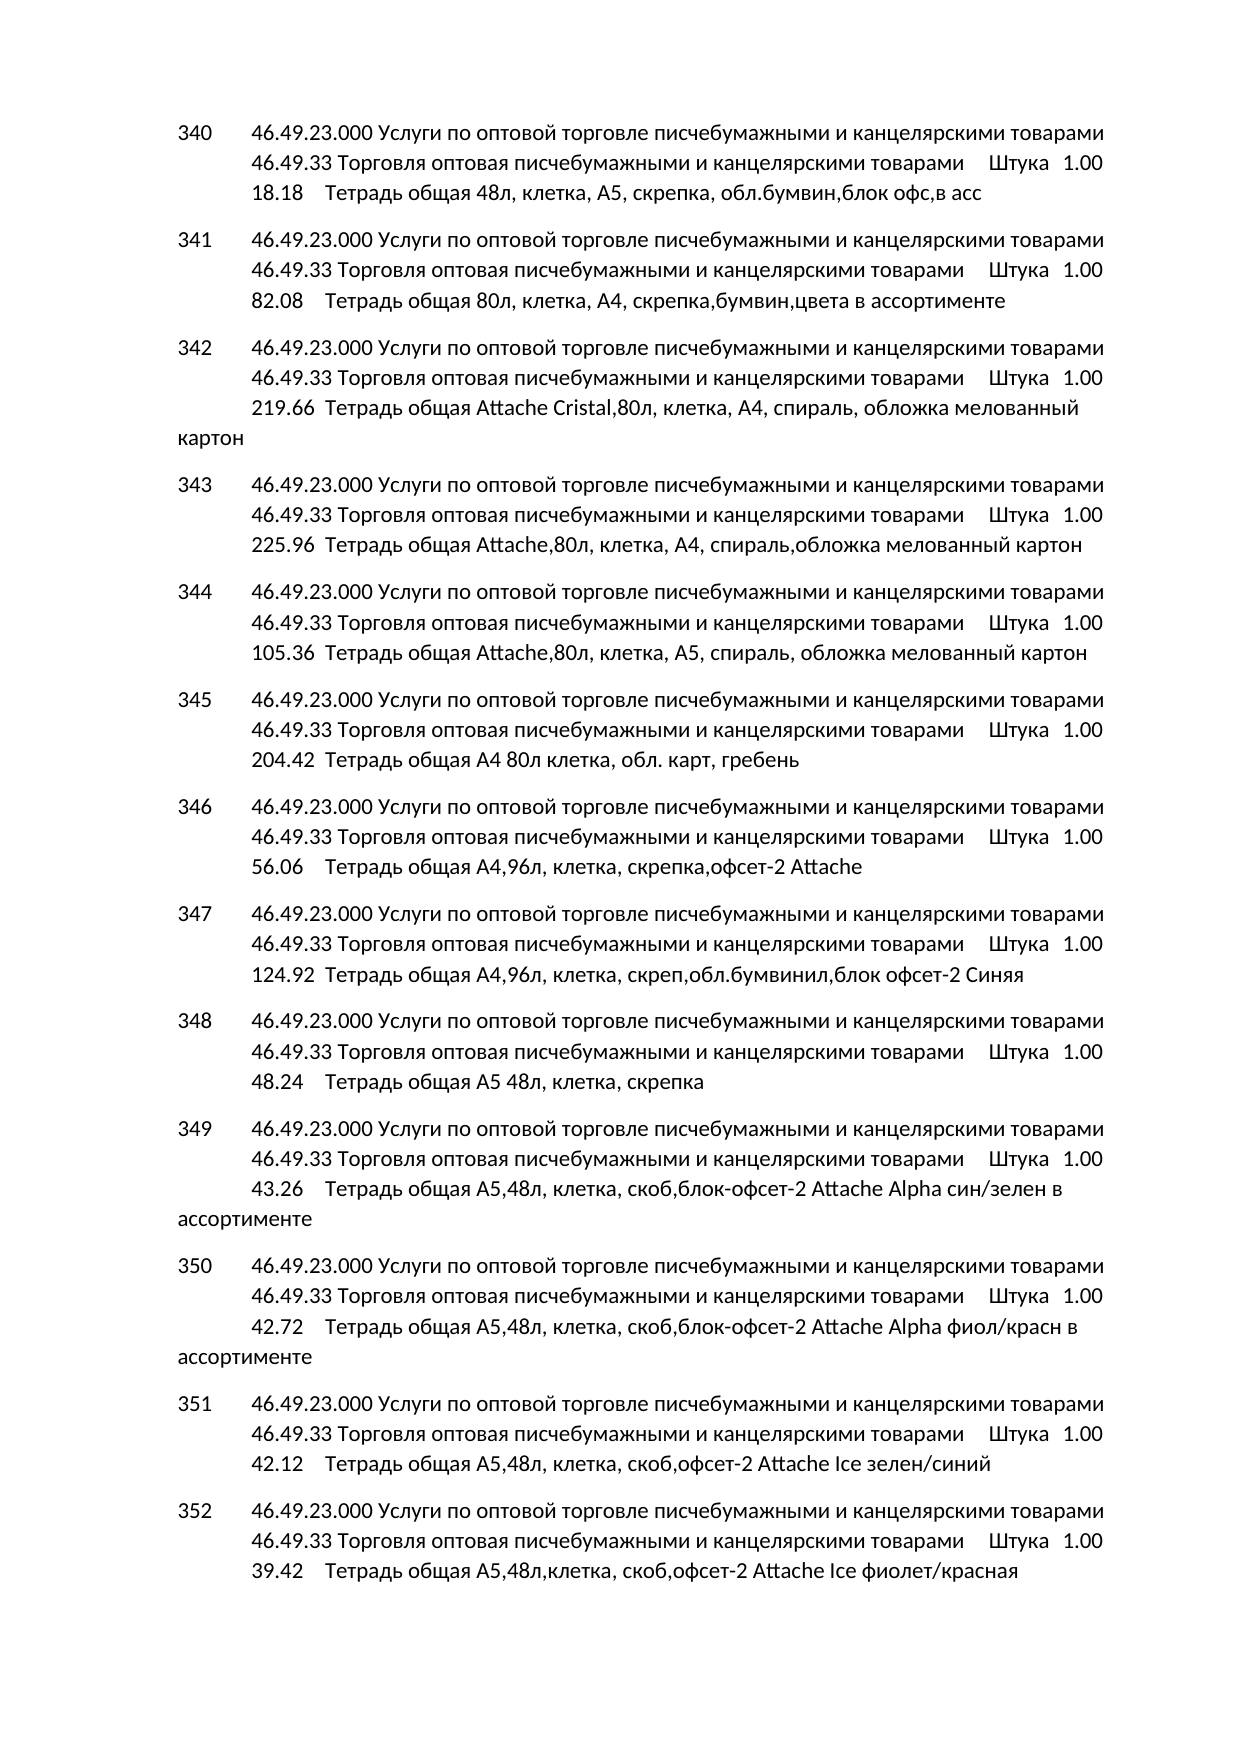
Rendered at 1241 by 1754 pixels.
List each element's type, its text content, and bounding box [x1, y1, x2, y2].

text 343 46.49.23.000 Услуги по оптовой торговле писчебумажными и канцелярскими товарами 46.49.33 Торговля оптовая писчебумажными и канцелярскими товарами Штука 1.00 225.96 Тетрадь общая Attache,80л, клетка, А4, спираль,обложка мелованный картон [177, 470, 1152, 559]
text 346 46.49.23.000 Услуги по оптовой торговле писчебумажными и канцелярскими товарами 46.49.33 Торговля оптовая писчебумажными и канцелярскими товарами Штука 1.00 56.06 Тетрадь общая А4,96л, клетка, скрепка,офсет-2 Attache [177, 792, 1152, 881]
text 340 46.49.23.000 Услуги по оптовой торговле писчебумажными и канцелярскими товарами 46.49.33 Торговля оптовая писчебумажными и канцелярскими товарами Штука 1.00 18.18 Тетрадь общая 48л, клетка, А5, скрепка, обл.бумвин,блок офс,в асс [177, 118, 1152, 207]
text 342 46.49.23.000 Услуги по оптовой торговле писчебумажными и канцелярскими товарами 46.49.33 Торговля оптовая писчебумажными и канцелярскими товарами Штука 1.00 219.66 Тетрадь общая Attache Cristal,80л, клетка, А4, спираль, обложка мелованный картон [177, 333, 1152, 451]
text 351 46.49.23.000 Услуги по оптовой торговле писчебумажными и канцелярскими товарами 46.49.33 Торговля оптовая писчебумажными и канцелярскими товарами Штука 1.00 42.12 Тетрадь общая А5,48л, клетка, скоб,офсет-2 Attache Ice зелен/синий [177, 1389, 1152, 1477]
text 348 46.49.23.000 Услуги по оптовой торговле писчебумажными и канцелярскими товарами 46.49.33 Торговля оптовая писчебумажными и канцелярскими товарами Штука 1.00 48.24 Тетрадь общая А5 48л, клетка, скрепка [177, 1007, 1152, 1095]
text 341 46.49.23.000 Услуги по оптовой торговле писчебумажными и канцелярскими товарами 46.49.33 Торговля оптовая писчебумажными и канцелярскими товарами Штука 1.00 82.08 Тетрадь общая 80л, клетка, А4, скрепка,бумвин,цвета в ассортименте [177, 225, 1152, 314]
text 347 46.49.23.000 Услуги по оптовой торговле писчебумажными и канцелярскими товарами 46.49.33 Торговля оптовая писчебумажными и канцелярскими товарами Штука 1.00 124.92 Тетрадь общая А4,96л, клетка, скреп,обл.бумвинил,блок офсет-2 Синяя [177, 899, 1152, 988]
text 352 46.49.23.000 Услуги по оптовой торговле писчебумажными и канцелярскими товарами 46.49.33 Торговля оптовая писчебумажными и канцелярскими товарами Штука 1.00 39.42 Тетрадь общая А5,48л,клетка, скоб,офсет-2 Attache Ice фиолет/красная [177, 1496, 1152, 1585]
text 350 46.49.23.000 Услуги по оптовой торговле писчебумажными и канцелярскими товарами 46.49.33 Торговля оптовая писчебумажными и канцелярскими товарами Штука 1.00 42.72 Тетрадь общая А5,48л, клетка, скоб,блок-офсет-2 Attache Alpha фиол/красн в ассортименте [177, 1251, 1152, 1370]
text 344 46.49.23.000 Услуги по оптовой торговле писчебумажными и канцелярскими товарами 46.49.33 Торговля оптовая писчебумажными и канцелярскими товарами Штука 1.00 105.36 Тетрадь общая Attache,80л, клетка, А5, спираль, обложка мелованный картон [177, 577, 1152, 666]
text 349 46.49.23.000 Услуги по оптовой торговле писчебумажными и канцелярскими товарами 46.49.33 Торговля оптовая писчебумажными и канцелярскими товарами Штука 1.00 43.26 Тетрадь общая А5,48л, клетка, скоб,блок-офсет-2 Attache Alpha син/зелен в ассортименте [177, 1114, 1152, 1233]
text 345 46.49.23.000 Услуги по оптовой торговле писчебумажными и канцелярскими товарами 46.49.33 Торговля оптовая писчебумажными и канцелярскими товарами Штука 1.00 204.42 Тетрадь общая А4 80л клетка, обл. карт, гребень [177, 685, 1152, 773]
